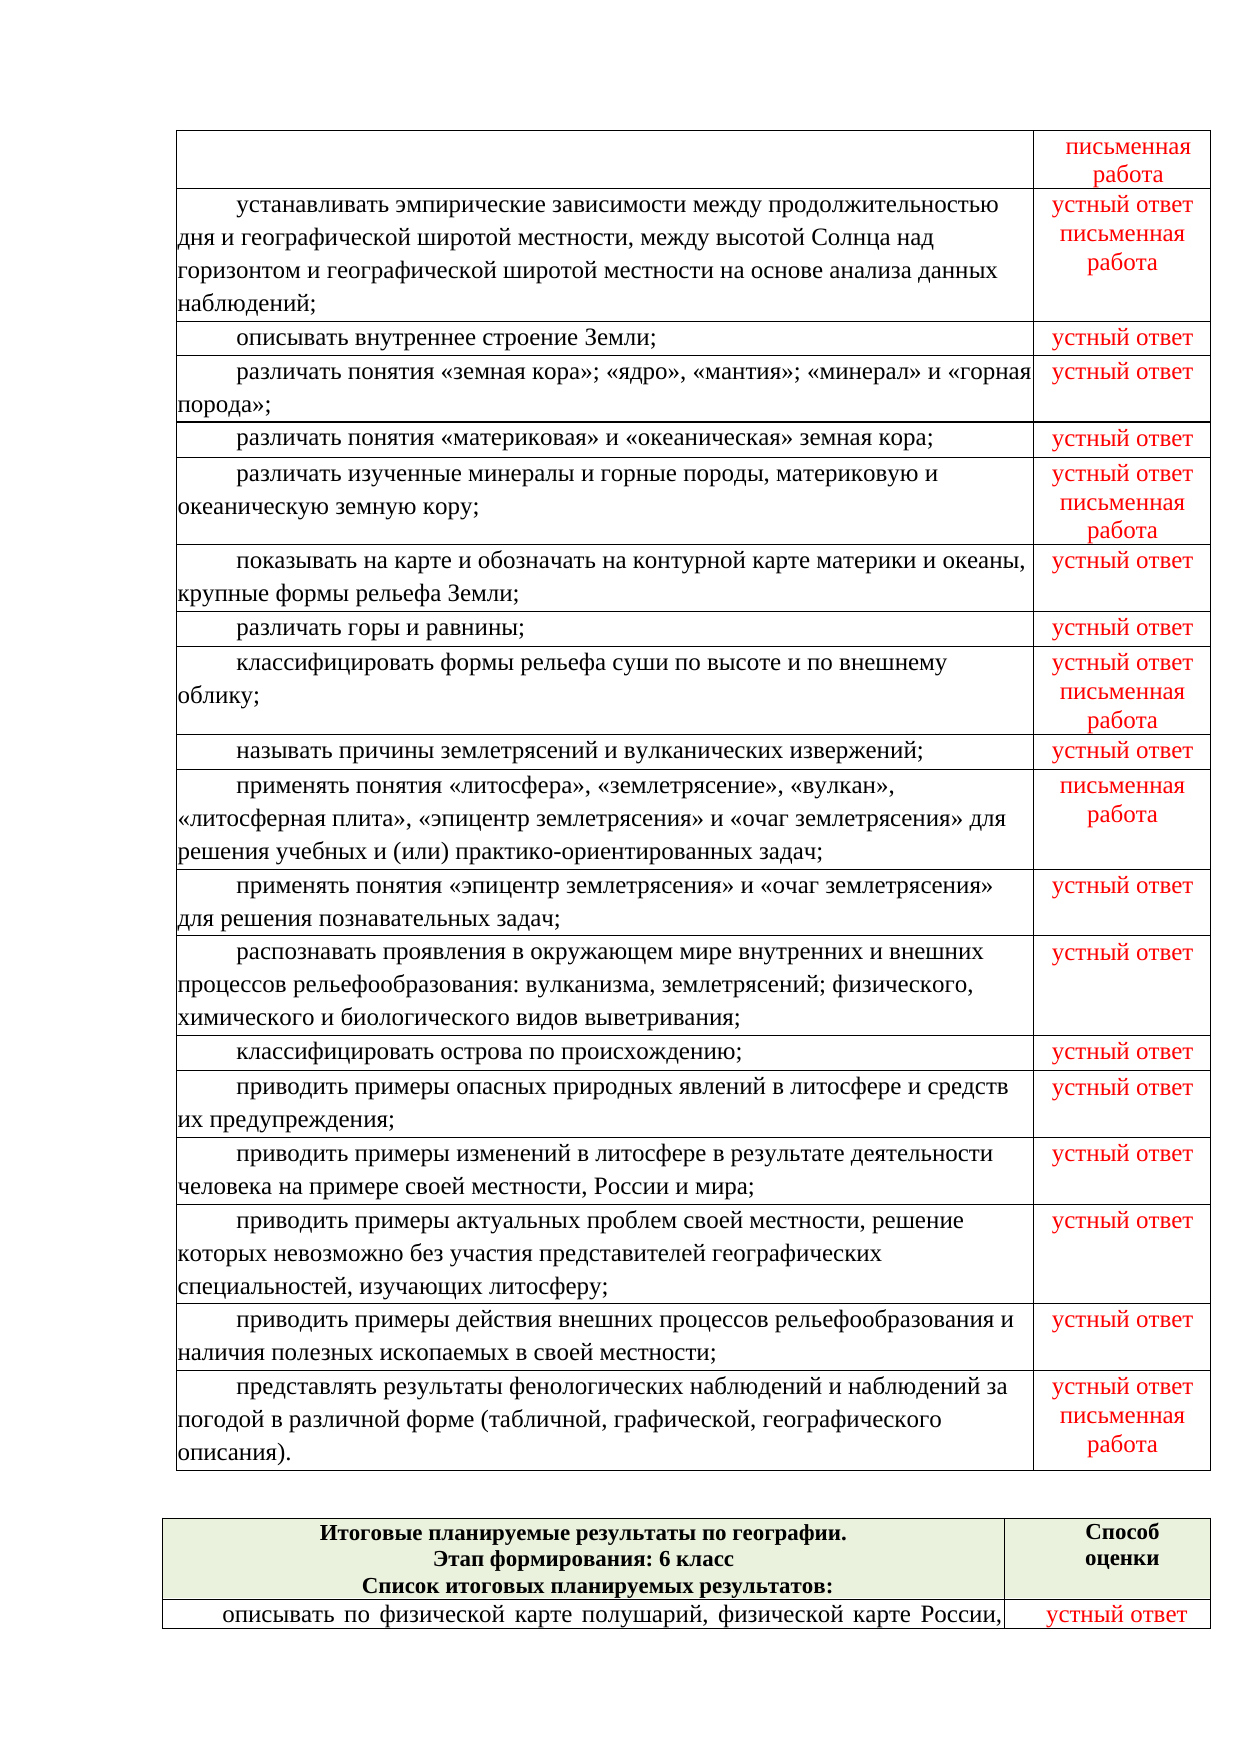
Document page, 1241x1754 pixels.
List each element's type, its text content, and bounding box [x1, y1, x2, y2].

table_cell устный ответ письменная работа [1034, 647, 1210, 734]
table_cell письменная работа [1034, 770, 1210, 869]
table_cell устный ответ [1034, 735, 1210, 769]
table_cell приводить примеры опасных природных явлений в литосфере и средств их предупреждения; [177, 1071, 1033, 1137]
table_cell различать понятия «земная кора»; «ядро», «мантия»; «минерал» и «горная порода»; [177, 356, 1033, 421]
table_cell устный ответ [1034, 1304, 1210, 1370]
table_cell устный ответ письменная работа [1034, 1371, 1210, 1470]
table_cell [163, 1600, 1004, 1628]
table_cell классифицировать формы рельефа суши по высоте и по внешнему облику; [177, 647, 1033, 734]
table_cell устный ответ [1034, 1036, 1210, 1070]
table_cell различать понятия «материковая» и «океаническая» земная кора; [177, 423, 1033, 457]
table_cell устный ответ [1034, 870, 1210, 935]
table_cell применять понятия «литосфера», «землетрясение», «вулкан», «литосферная плита», «эпицентр землетрясения» и «очаг землетрясения» для решения учебных и (или) практико-ориентированных задач; [177, 770, 1033, 869]
table_cell устный ответ [1034, 936, 1210, 1035]
table_cell распознавать проявления в окружающем мире внутренних и внешних процессов рельефообразования: вулканизма, землетрясений; физического, химического и биологического видов выветривания; [177, 936, 1033, 1035]
table_cell показывать на карте и обозначать на контурной карте материки и океаны, крупные формы рельефа Земли; [177, 545, 1033, 611]
table_cell устный ответ [1034, 1071, 1210, 1137]
table_header Способ оценки [1005, 1519, 1210, 1598]
table_cell классифицировать острова по происхождению; [177, 1036, 1033, 1070]
table_cell устанавливать эмпирические зависимости между продолжительностью дня и географической широтой местности, между высотой Солнца над горизонтом и географической широтой местности на основе анализа данных наблюдений; [177, 189, 1033, 321]
table_cell описывать внутреннее строение Земли; [177, 322, 1033, 355]
table_cell приводить примеры действия внешних процессов рельефообразования и наличия полезных ископаемых в своей местности; [177, 1304, 1033, 1370]
table_cell различать изученные минералы и горные породы, материковую и океаническую земную кору; [177, 458, 1033, 544]
table_cell устный ответ [1034, 612, 1210, 646]
table_cell устный ответ [1034, 545, 1210, 611]
table_header Итоговые планируемые результаты по географии. Этап формирования: 6 класс Список итоговых планируемых результатов: [163, 1519, 1004, 1598]
table_cell называть причины землетрясений и вулканических извержений; [177, 735, 1033, 769]
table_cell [177, 131, 1033, 188]
table_cell устный ответ [1034, 356, 1210, 421]
table_cell устный ответ [1034, 1138, 1210, 1204]
table_cell различать горы и равнины; [177, 612, 1033, 646]
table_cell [1034, 131, 1210, 188]
table_cell применять понятия «эпицентр землетрясения» и «очаг землетрясения» для решения познавательных задач; [177, 870, 1033, 935]
table_cell устный ответ [1034, 423, 1210, 457]
table_cell устный ответ письменная работа [1034, 189, 1210, 321]
table_cell приводить примеры актуальных проблем своей местности, решение которых невозможно без участия представителей географических специальностей, изучающих литосферу; [177, 1205, 1033, 1303]
table_cell представлять результаты фенологических наблюдений и наблюдений за погодой в различной форме (табличной, графической, географического описания). [177, 1371, 1033, 1470]
table_cell устный ответ письменная работа [1034, 458, 1210, 544]
table_cell устный ответ [1034, 1205, 1210, 1303]
table_cell устный ответ [1034, 322, 1210, 355]
table_cell приводить примеры изменений в литосфере в результате деятельности человека на примере своей местности, России и мира; [177, 1138, 1033, 1204]
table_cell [1005, 1600, 1210, 1628]
